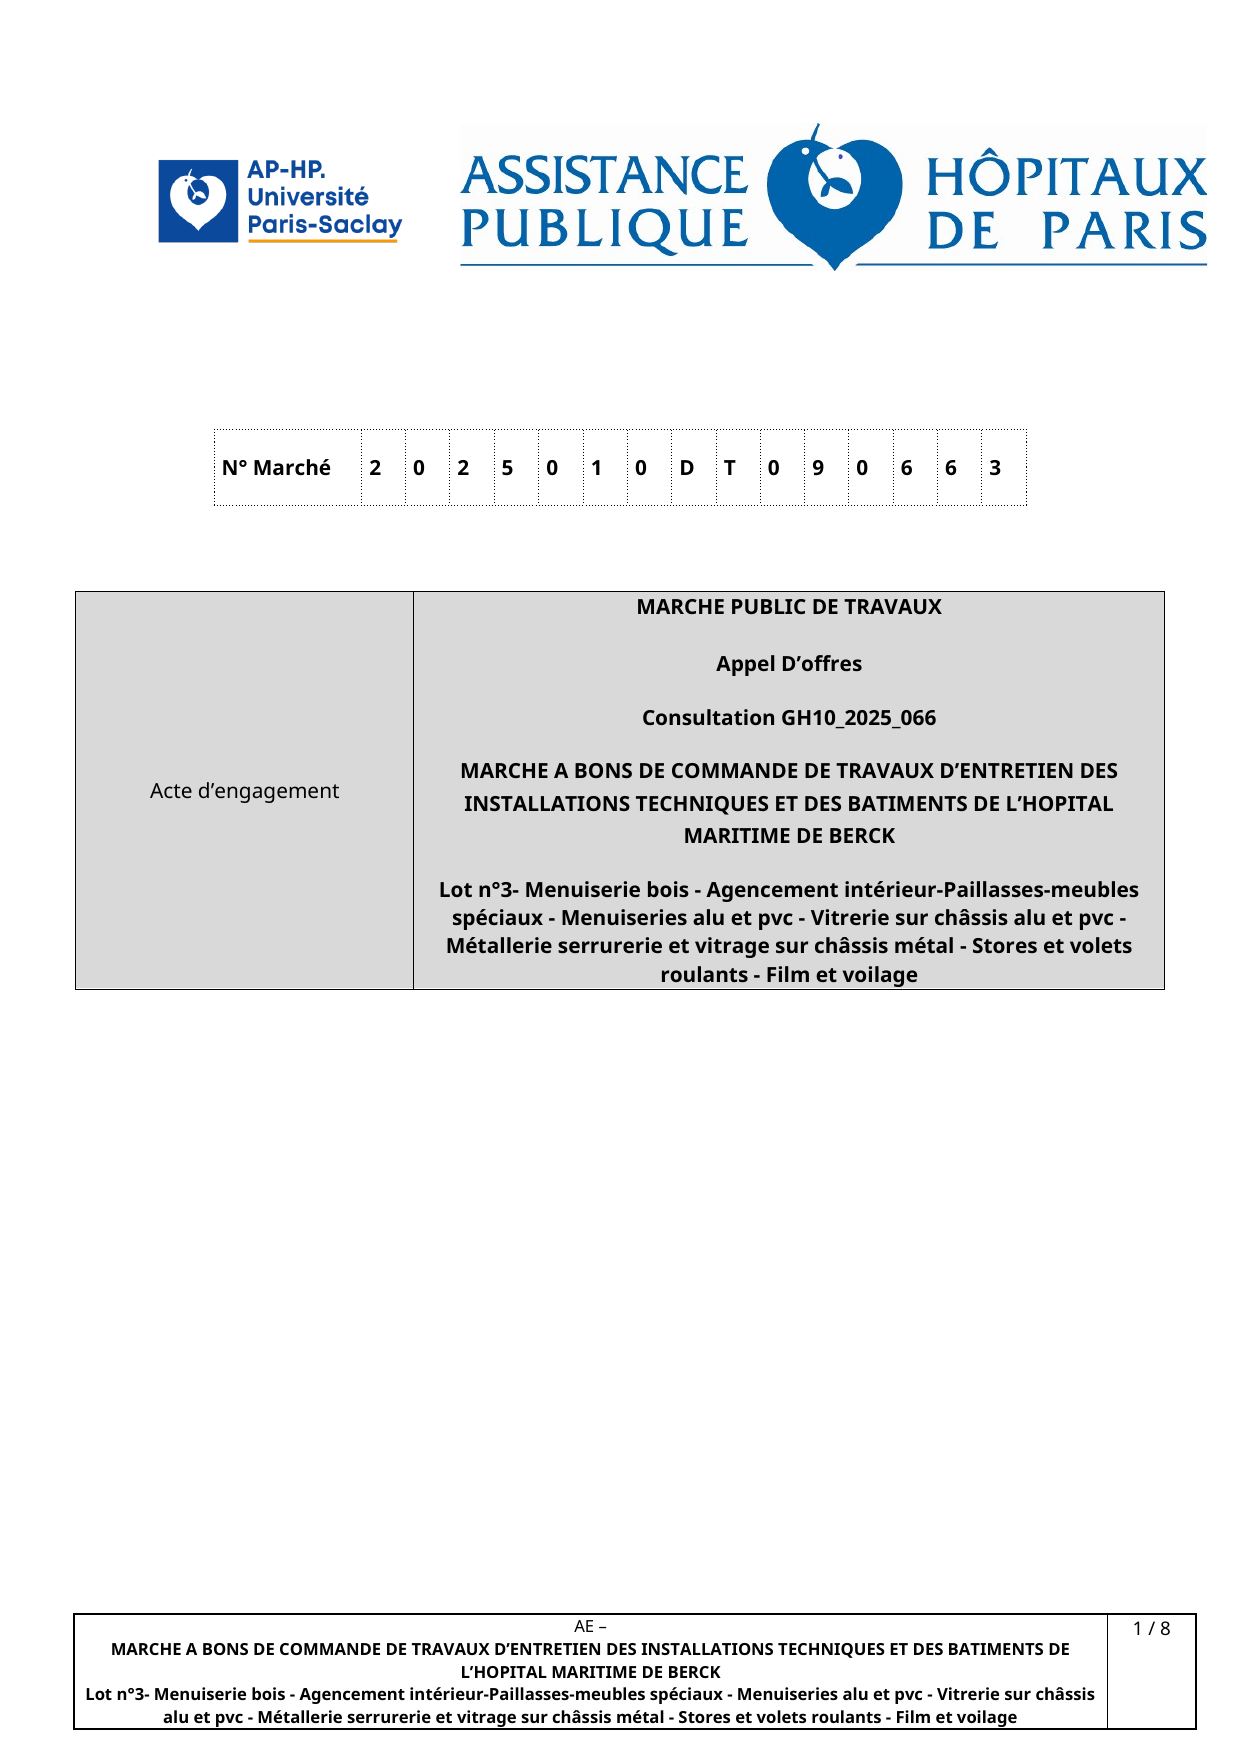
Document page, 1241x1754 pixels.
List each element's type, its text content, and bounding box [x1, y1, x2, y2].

table_header 0 [406, 429, 450, 505]
table_header 0 [849, 429, 893, 505]
table_header 2 [362, 429, 406, 505]
table_header 0 [628, 429, 672, 505]
table_header 2 [450, 429, 494, 505]
table_header 5 [494, 429, 539, 505]
table_header 1 [583, 429, 627, 505]
table_header 9 [805, 429, 849, 505]
picture [460, 123, 1208, 271]
table_header 6 [893, 429, 938, 505]
table_header T [716, 429, 760, 505]
table_header 0 [760, 429, 805, 505]
table_header N° Marché [214, 429, 362, 505]
table_header Acte d’engagement [76, 592, 413, 988]
table_header 3 [982, 429, 1026, 505]
picture [118, 118, 437, 284]
table_header 6 [938, 429, 982, 505]
table_header D [672, 429, 716, 505]
table_header 0 [539, 429, 583, 505]
table_header MARCHE PUBLIC DE TRAVAUX Appel D’offres Consultation GH10_2025_066 MARCHE A BONS DE COMMANDE DE TRAVAUX D’ENTRETIEN DES INSTALLATIONS TECHNIQUES ET DES BATIMENTS DE L’HOPITAL MARITIME DE BERCK Lot n°3- Menuiserie bois - Agencement intérieur-Paillasses-meubles spéciaux - Menuiseries alu et pvc - Vitrerie sur châssis alu et pvc - Métallerie serrurerie et vitrage sur châssis métal - Stores et volets roulants - Film et voilage [414, 592, 1164, 988]
